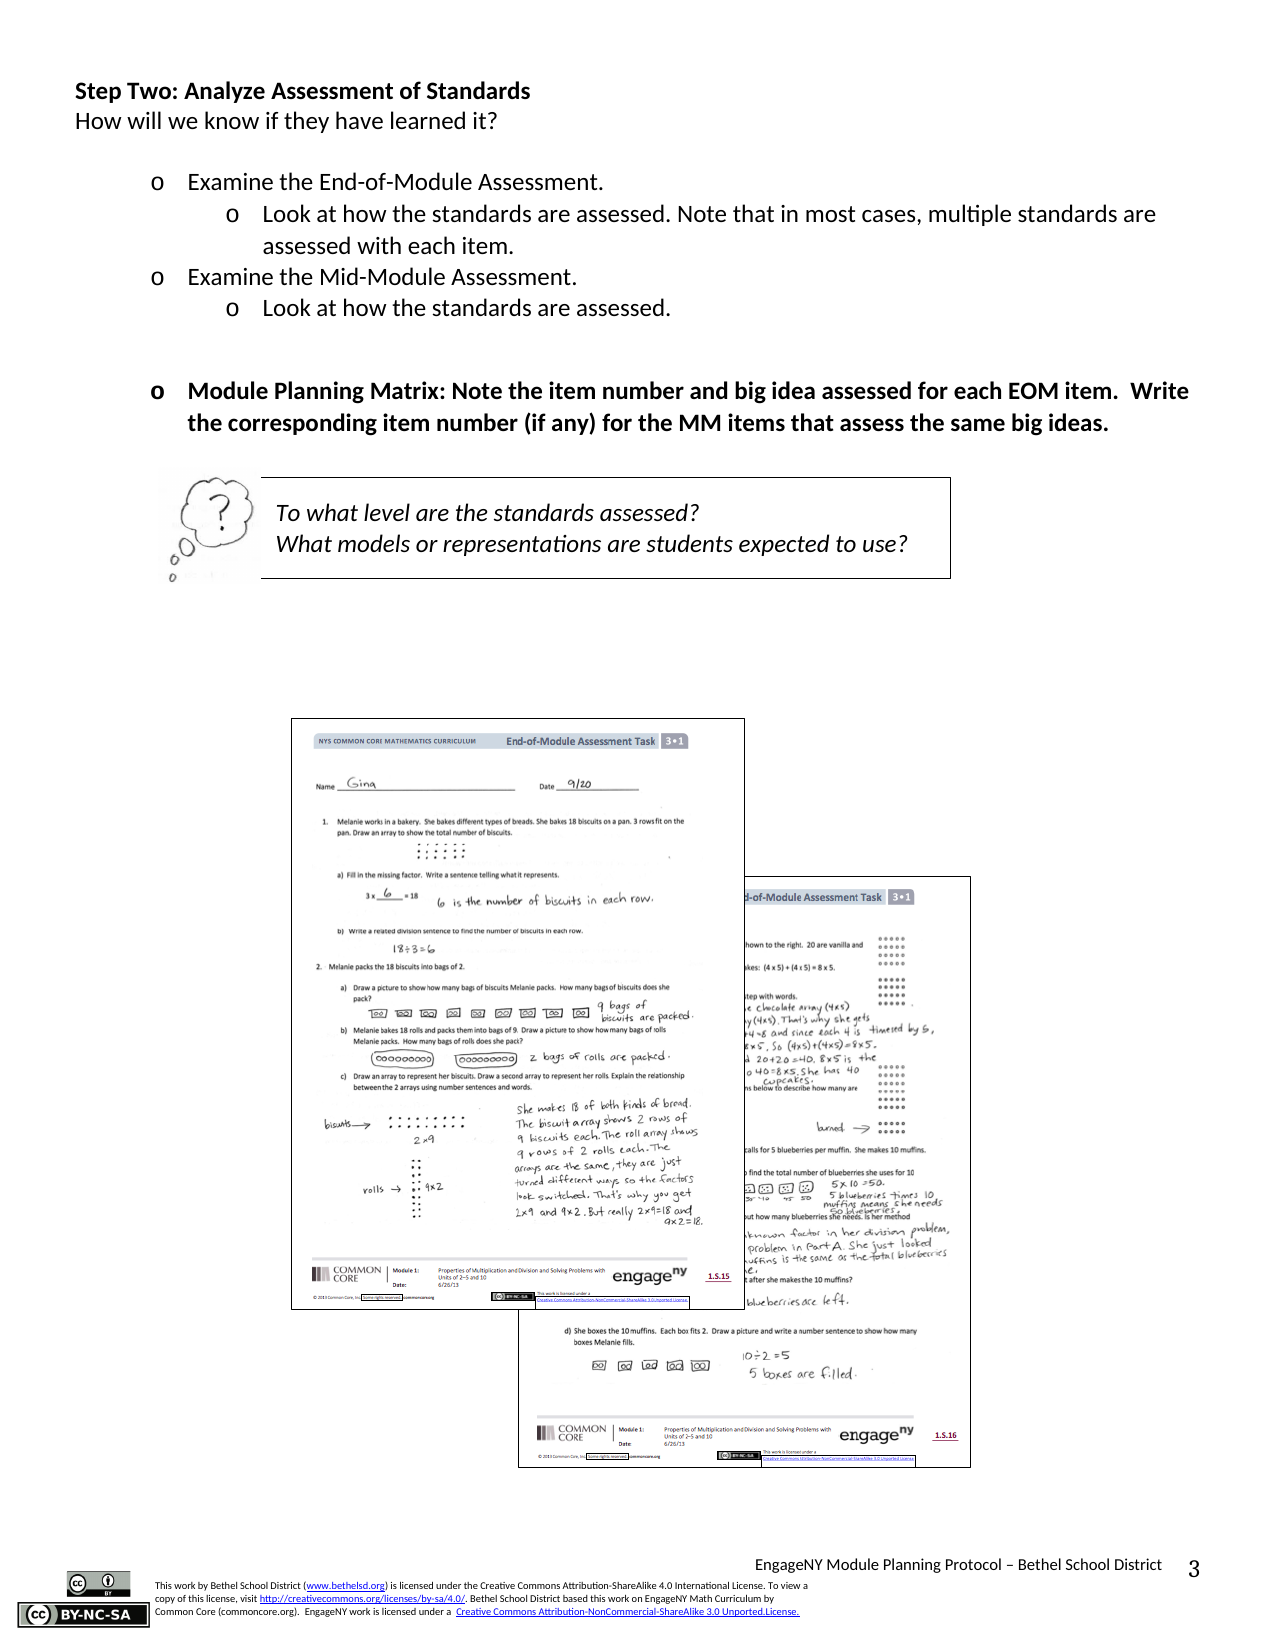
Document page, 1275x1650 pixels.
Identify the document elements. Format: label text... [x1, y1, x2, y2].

text Step Two: Analyze Assessment of Standards [75, 75, 1200, 106]
list Look at how the standards are assessed. [225, 292, 1200, 324]
picture [519, 877, 970, 1467]
picture [158, 467, 261, 584]
picture [17, 1602, 150, 1629]
text How will we know if they have learned it? [75, 106, 1200, 136]
picture [292, 719, 744, 1309]
list Module Planning Matrix: Note the item number and big idea assessed for each EOM item. Write the corresponding item number (if any) for the MM items that assess the same big ideas. [150, 375, 1200, 437]
list Examine the End-of-Module Assessment. [150, 167, 1200, 198]
list Examine the Mid-Module Assessment. [150, 261, 1200, 292]
list Look at how the standards are assessed. Note that in most cases, multiple standards are assessed with each item. [225, 198, 1200, 261]
